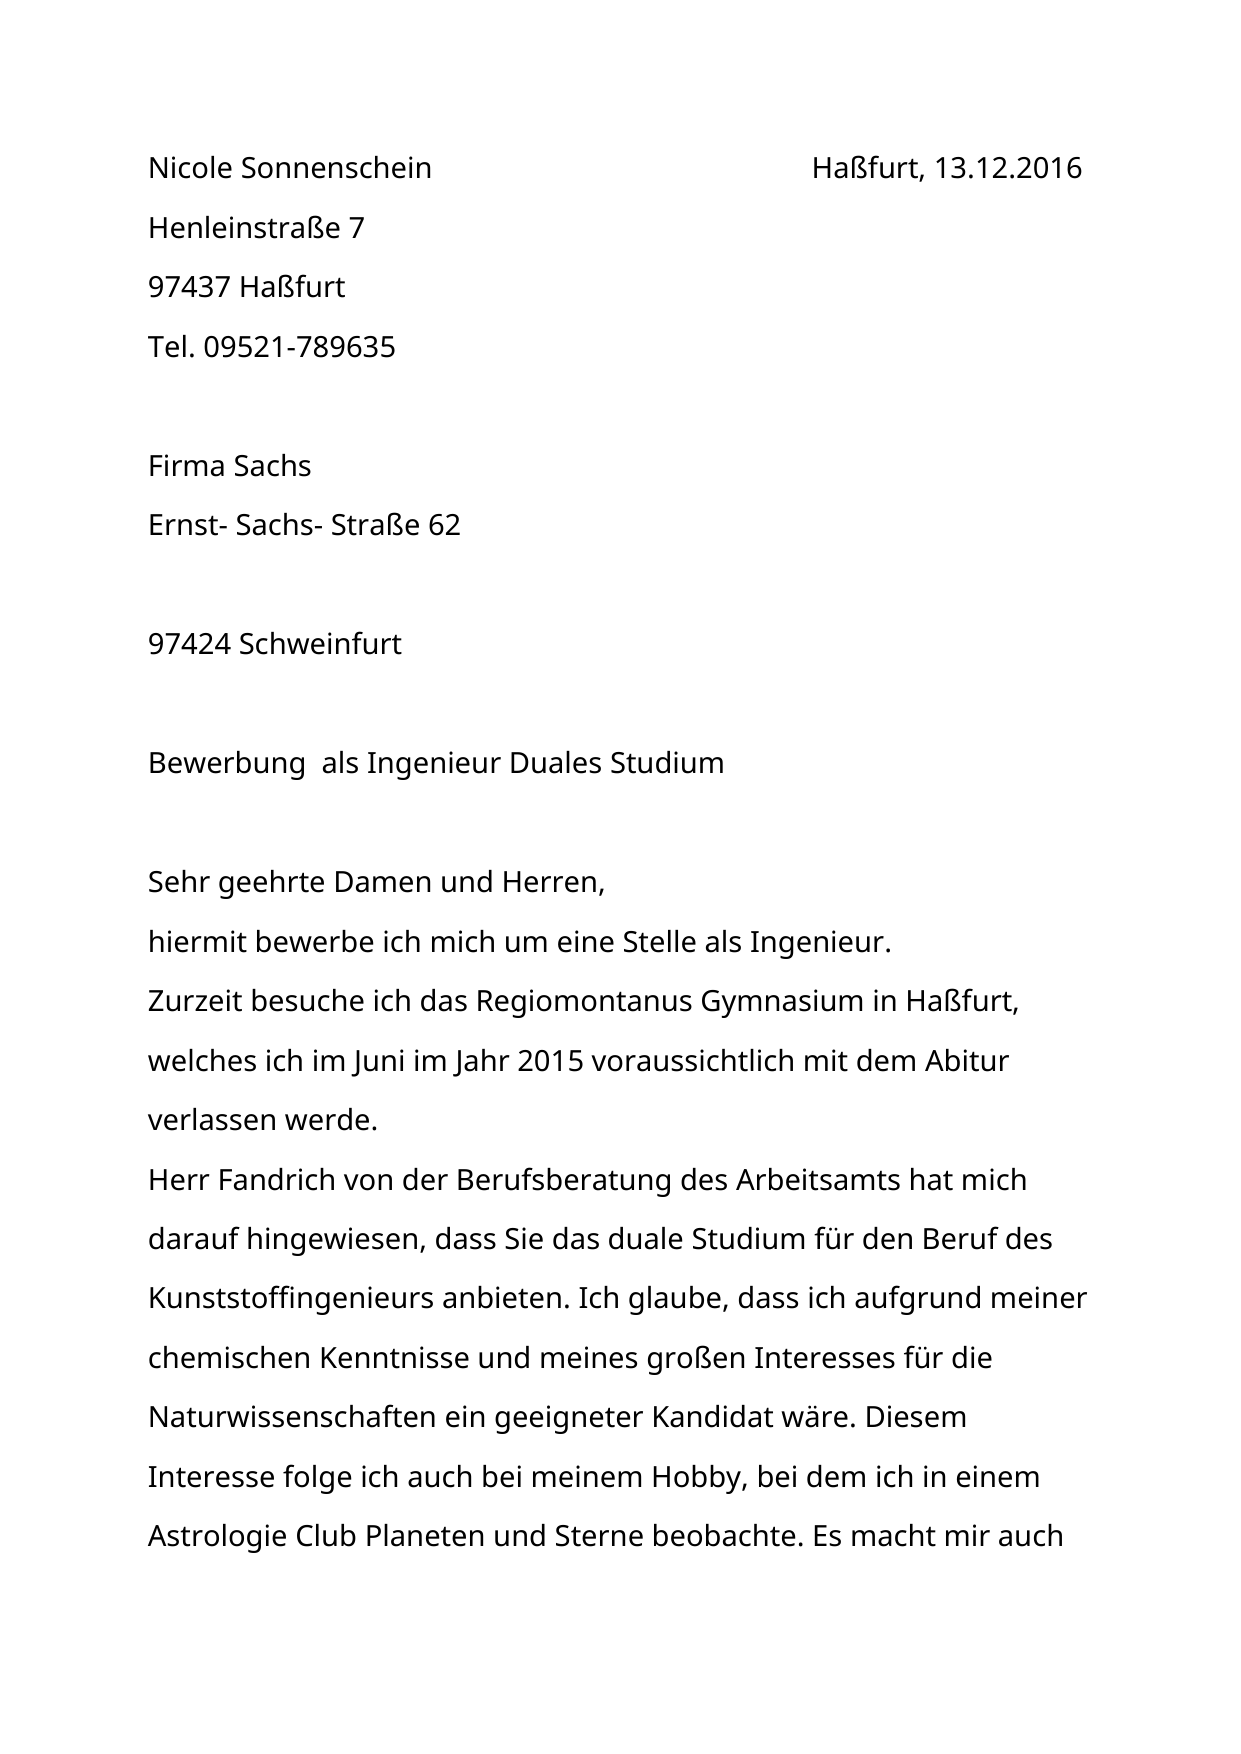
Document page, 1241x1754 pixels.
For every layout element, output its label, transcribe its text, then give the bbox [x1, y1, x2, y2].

text Ernst- Sachs- Straße 62 [148, 504, 1093, 544]
text Henleinstraße 7 [148, 207, 1093, 247]
text Nicole Sonnenschein Haßfurt, 13.12.2016 [148, 148, 1093, 187]
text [148, 1159, 1093, 1555]
text Firma Sachs [148, 445, 1093, 485]
text Tel. 09521-789635 [148, 326, 1093, 366]
text Bewerbung als Ingenieur Duales Studium [148, 742, 1093, 782]
text Zurzeit besuche ich das Regiomontanus Gymnasium in Haßfurt, welches ich im Juni im Jahr 2015 voraussichtlich mit dem Abitur verlassen werde. [148, 980, 1093, 1139]
text 97437 Haßfurt [148, 267, 1093, 306]
text hiermit bewerbe ich mich um eine Stelle als Ingenieur. [148, 921, 1093, 961]
text 97424 Schweinfurt [148, 623, 1093, 663]
text Sehr geehrte Damen und Herren, [148, 861, 1093, 901]
